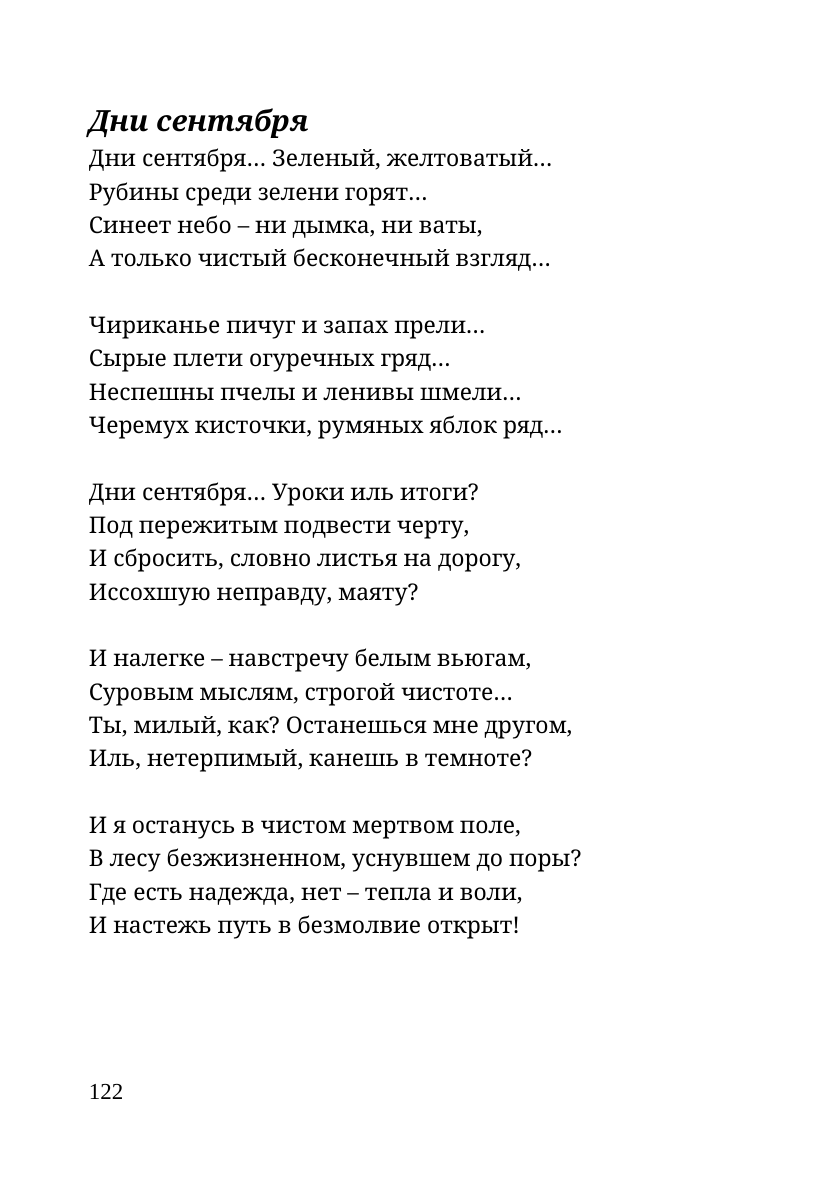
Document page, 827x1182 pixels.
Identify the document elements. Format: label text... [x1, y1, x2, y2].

text Дни сентября… Уроки иль итоги? Под пережитым подвести черту, И сбросить, словно листья на дорогу, Иссохшую неправду, маяту? [89, 473, 703, 640]
text И налегке – навстречу белым вьюгам, Суровым мыслям, строгой чистоте… Ты, милый, как? Останешься мне другом, Иль, нетерпимый, канешь в темноте? [89, 640, 703, 807]
text И я останусь в чистом мертвом поле, В лесу безжизненном, уснувшем до поры? Где есть надежда, нет – тепла и воли, И настежь путь в безмолвие открыт! [89, 807, 703, 940]
text Дни сентября… Зеленый, желтоватый… Рубины среди зелени горят… Синеет небо – ни дымка, ни ваты, А только чистый бесконечный взгляд… [89, 140, 703, 307]
text Чириканье пичуг и запах прели… Сырые плети огуречных гряд… Неспешны пчелы и ленивы шмели… Черемух кисточки, румяных яблок ряд… [89, 307, 703, 473]
text Дни сентября [89, 100, 703, 140]
